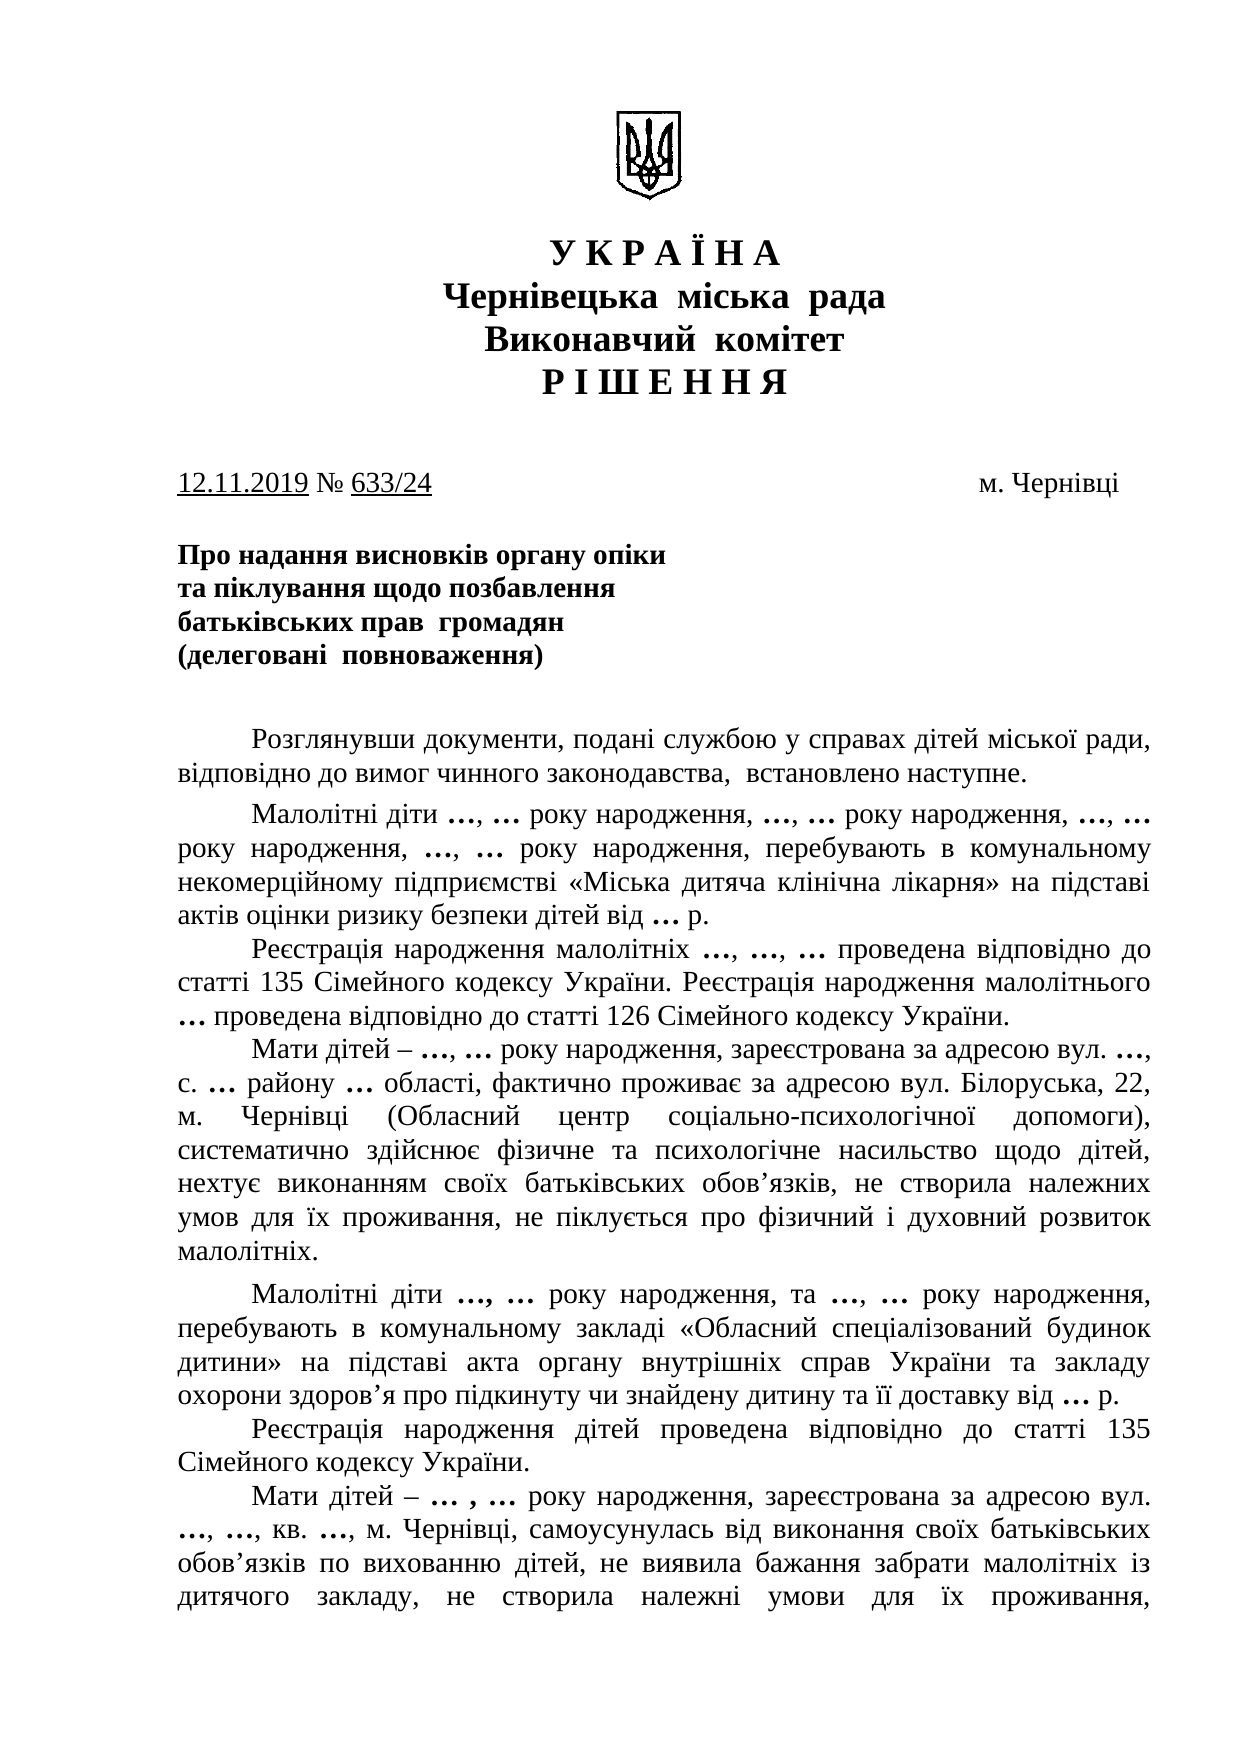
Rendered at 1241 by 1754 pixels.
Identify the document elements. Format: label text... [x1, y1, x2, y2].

text Реєстрація народження малолітніх …, …, … проведена відповідно до статті 135 Сімейного кодексу України. Реєстрація народження малолітнього … проведена відповідно до статті 126 Сімейного кодексу України. [177, 931, 1152, 1031]
text Мати дітей – …, … року народження, зареєстрована за адресою вул. …, с. … району … області, фактично проживає за адресою вул. Білоруська, 22, м. Чернівці (Обласний центр соціально-психологічної допомоги), систематично здійснює фізичне та психологічне насильство щодо дітей, нехтує виконанням своїх батьківських обов’язків, не створила належних умов для їх проживання, не піклується про фізичний і духовний розвиток малолітніх. [177, 1031, 1152, 1266]
subtitle Чернiвецька мiська рада [177, 273, 1152, 316]
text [177, 1478, 1152, 1612]
picture [606, 101, 686, 207]
text Малолітні діти …, … року народження, …, … року народження, …, … року народження, …, … року народження, перебувають в комунальному некомерційному підприємстві «Міська дитяча клінічна лікарня» на підставі актів оцінки ризику безпеки дітей від … р. [177, 797, 1152, 931]
subtitle Виконавчий комiтет [177, 316, 1152, 359]
text 12.11.2019 № 633/24 м. Чернівці [177, 431, 1152, 498]
text У К Р А Ї Н А [177, 230, 1152, 273]
text Розглянувши документи, подані службою у справах дітей міської ради, відповідно до вимог чинного законодавства, встановлено наступне. [177, 721, 1152, 788]
subtitle Р І Ш Е Н Н Я [177, 359, 1152, 403]
subtitle Про надання висновків органу опіки та піклування щодо позбавлення батьківських прав громадян (делеговані повноваження) [177, 537, 1152, 671]
text Малолітні діти …, … року народження, та …, … року народження, перебувають в комунальному закладі «Обласний спеціалізований будинок дитини» на підставі акта органу внутрішніх справ України та закладу охорони здоров’я про підкинуту чи знайдену дитину та її доставку від … р. [177, 1277, 1152, 1411]
text Реєстрація народження дітей проведена відповідно до статті 135 Сімейного кодексу України. [177, 1411, 1152, 1478]
